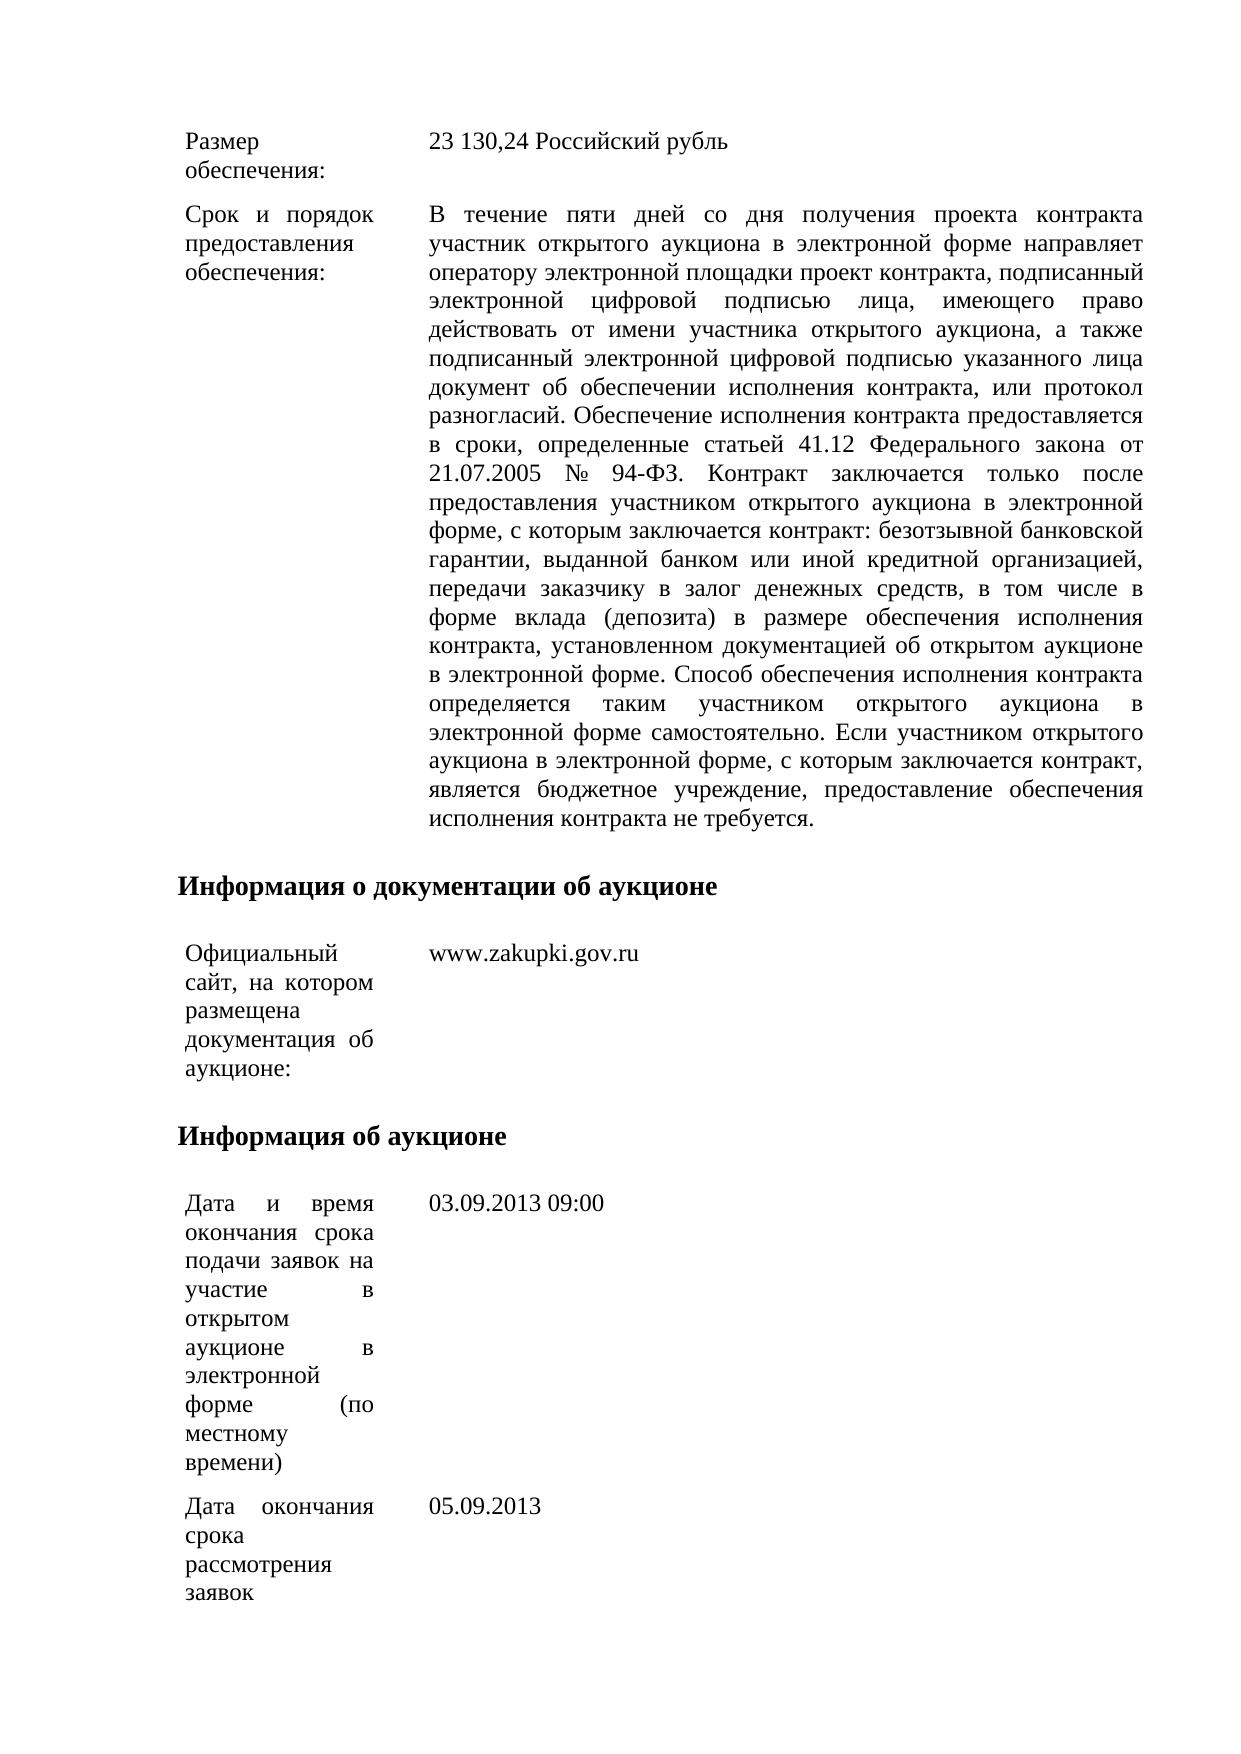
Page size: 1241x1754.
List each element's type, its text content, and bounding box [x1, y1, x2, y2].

table_header 03.09.2013 09:00 [421, 1180, 1152, 1483]
table_cell Срок и порядок предоставления обеспечения: [177, 191, 421, 839]
table_cell 05.09.2013 [421, 1483, 1152, 1614]
table_header Размер обеспечения: [177, 118, 421, 191]
text Информация об аукционе [177, 1119, 1152, 1151]
table_header www.zakupki.gov.ru [421, 930, 1152, 1089]
table_header Дата и время окончания срока подачи заявок на участие в открытом аукционе в электронной форме (по местному времени) [177, 1180, 421, 1483]
table_header 23 130,24 Российский рубль [421, 118, 1152, 191]
text Информация о документации об аукционе [177, 868, 1152, 901]
table_header Официальный сайт, на котором размещена документация об аукционе: [177, 930, 421, 1089]
table_cell Дата окончания срока рассмотрения заявок [177, 1483, 421, 1614]
table_cell В течение пяти дней со дня получения проекта контракта участник открытого аукциона в электронной форме направляет оператору электронной площадки проект контракта, подписанный электронной цифровой подписью лица, имеющего право действовать от имени участника открытого аукциона, а также подписанный электронной цифровой подписью указанного лица документ об обеспечении исполнения контракта, или протокол разногласий. Обеспечение исполнения контракта предоставляется в сроки, определенные статьей 41.12 Федерального закона от 21.07.2005 № 94-ФЗ. Контракт заключается только после предоставления участником открытого аукциона в электронной форме, с которым заключается контракт: безотзывной банковской гарантии, выданной банком или иной кредитной организацией, передачи заказчику в залог денежных средств, в том числе в форме вклада (депозита) в размере обеспечения исполнения контракта, установленном документацией об открытом аукционе в электронной форме. Способ обеспечения исполнения контракта определяется таким участником открытого аукциона в электронной форме самостоятельно. Если участником открытого аукциона в электронной форме, с которым заключается контракт, является бюджетное учреждение, предоставление обеспечения исполнения контракта не требуется. [421, 191, 1152, 839]
